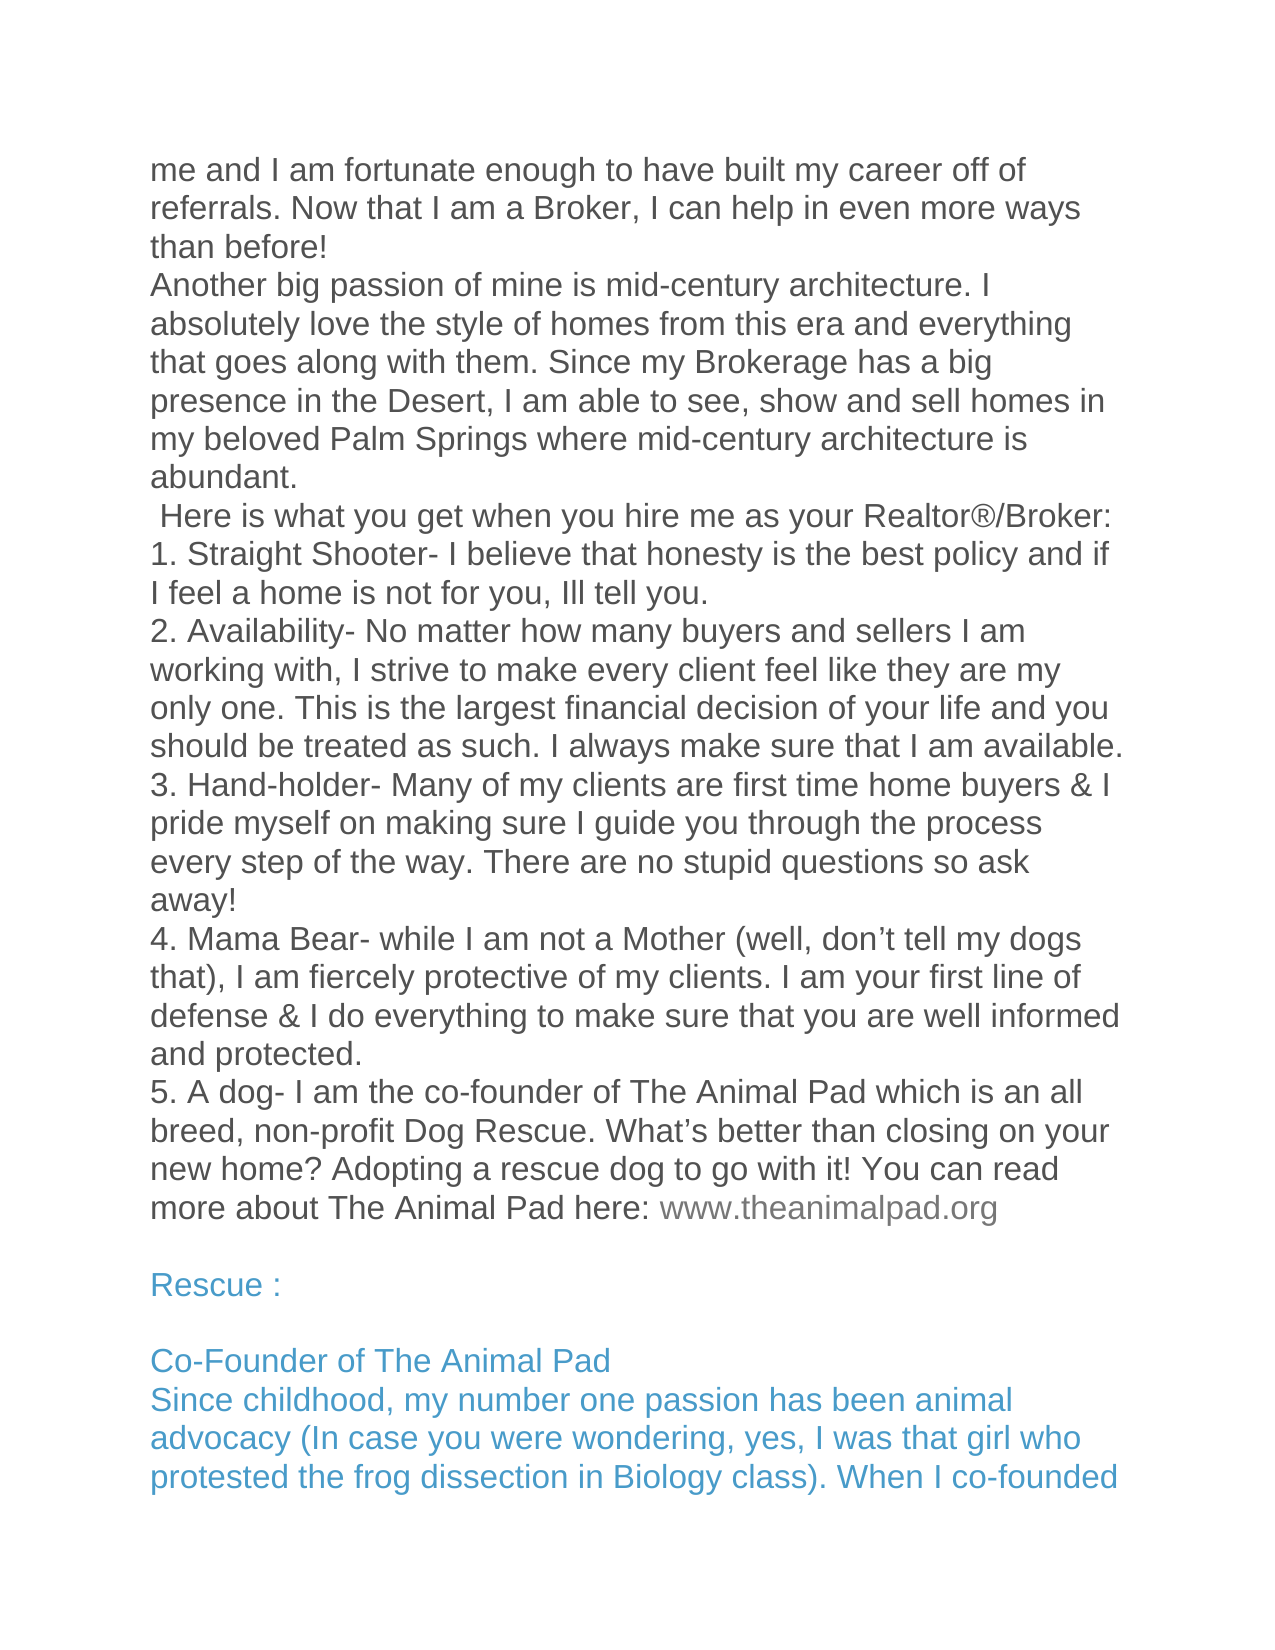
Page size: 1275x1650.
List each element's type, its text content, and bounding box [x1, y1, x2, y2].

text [150, 1380, 1125, 1495]
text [150, 150, 1125, 265]
text Co-Founder of The Animal Pad [150, 1342, 1125, 1380]
text Here is what you get when you hire me as your Realtor®/Broker: [150, 496, 1125, 534]
text Rescue : [150, 1265, 1125, 1303]
text 4. Mama Bear- while I am not a Mother (well, don’t tell my dogs that), I am fiercely protective of my clients. I am your first line of defense & I do everything to make sure that you are well informed and protected. [150, 919, 1125, 1072]
text 5. A dog- I am the co-founder of The Animal Pad which is an all breed, non-profit Dog Rescue. What’s better than closing on your new home? Adopting a rescue dog to go with it! You can read more about The Animal Pad here: www.theanimalpad.org [150, 1072, 1125, 1226]
text Another big passion of mine is mid-century architecture. I absolutely love the style of homes from this era and everything that goes along with them. Since my Brokerage has a big presence in the Desert, I am able to see, show and sell homes in my beloved Palm Springs where mid-century architecture is abundant. [150, 265, 1125, 496]
text 2. Availability- No matter how many buyers and sellers I am working with, I strive to make every client feel like they are my only one. This is the largest financial decision of your life and you should be treated as such. I always make sure that I am available. [150, 611, 1125, 765]
text 1. Straight Shooter- I believe that honesty is the best policy and if I feel a home is not for you, Ill tell you. [150, 534, 1125, 611]
text 3. Hand-holder- Many of my clients are first time home buyers & I pride myself on making sure I guide you through the process every step of the way. There are no stupid questions so ask away! [150, 765, 1125, 919]
